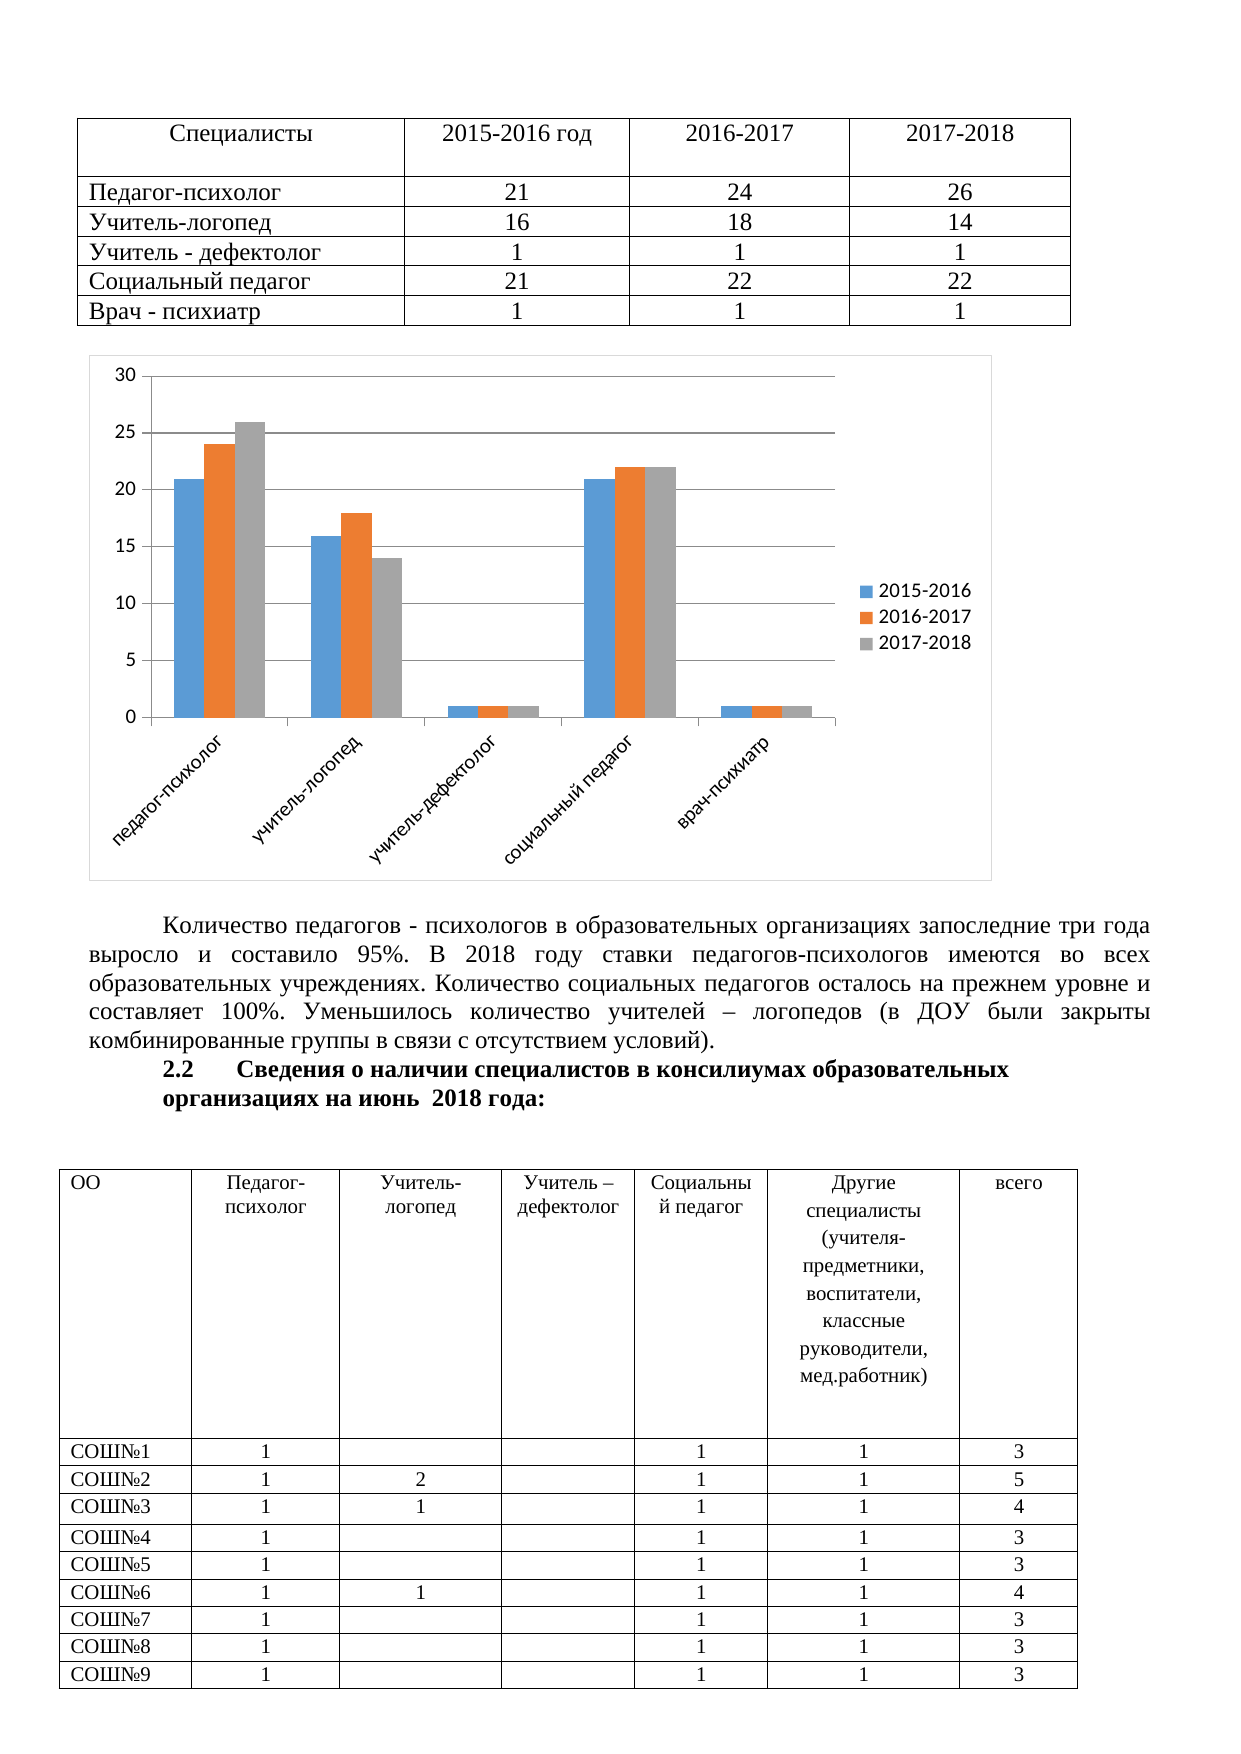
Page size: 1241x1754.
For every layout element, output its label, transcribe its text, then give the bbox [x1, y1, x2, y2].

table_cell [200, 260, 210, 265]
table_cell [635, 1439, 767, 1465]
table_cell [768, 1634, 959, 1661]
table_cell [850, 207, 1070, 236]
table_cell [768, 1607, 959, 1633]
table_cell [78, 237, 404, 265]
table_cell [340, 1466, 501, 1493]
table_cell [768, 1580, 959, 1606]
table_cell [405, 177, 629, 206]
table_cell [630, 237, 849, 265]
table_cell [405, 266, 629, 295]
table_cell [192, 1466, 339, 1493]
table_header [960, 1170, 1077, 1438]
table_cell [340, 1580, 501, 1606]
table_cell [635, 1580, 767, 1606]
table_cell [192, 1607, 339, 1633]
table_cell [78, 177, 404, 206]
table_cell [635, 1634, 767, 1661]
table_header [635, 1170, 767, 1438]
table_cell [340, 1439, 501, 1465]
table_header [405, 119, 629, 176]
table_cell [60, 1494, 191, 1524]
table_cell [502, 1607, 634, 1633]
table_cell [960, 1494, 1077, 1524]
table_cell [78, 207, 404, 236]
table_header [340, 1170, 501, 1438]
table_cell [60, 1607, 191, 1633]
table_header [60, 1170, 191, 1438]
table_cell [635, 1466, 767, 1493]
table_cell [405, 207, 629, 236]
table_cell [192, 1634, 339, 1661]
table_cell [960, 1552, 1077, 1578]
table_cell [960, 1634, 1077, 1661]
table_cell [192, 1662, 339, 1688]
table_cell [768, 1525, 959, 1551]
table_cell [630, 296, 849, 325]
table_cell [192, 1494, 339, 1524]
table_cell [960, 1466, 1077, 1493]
list Сведения о наличии специалистов в консилиумах образовательных организациях на июнь 2018 года: [162, 1054, 1152, 1111]
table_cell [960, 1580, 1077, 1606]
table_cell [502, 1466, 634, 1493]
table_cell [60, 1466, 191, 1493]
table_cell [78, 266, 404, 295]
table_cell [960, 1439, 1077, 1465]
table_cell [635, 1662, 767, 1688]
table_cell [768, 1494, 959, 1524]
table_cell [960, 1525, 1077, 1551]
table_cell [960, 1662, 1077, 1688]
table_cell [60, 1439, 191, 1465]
text Количество педагогов - психологов в образовательных организациях запоследние три года выросло и составило 95%. В 2018 году ставки педагогов-психологов имеются во всех образовательных учреждениях. Количество социальных педагогов осталось на прежнем уровне и составляет 100%. Уменьшилось количество учителей – логопедов (в ДОУ были закрыты комбинированные группы в связи с отсутствием условий). [89, 910, 1152, 1054]
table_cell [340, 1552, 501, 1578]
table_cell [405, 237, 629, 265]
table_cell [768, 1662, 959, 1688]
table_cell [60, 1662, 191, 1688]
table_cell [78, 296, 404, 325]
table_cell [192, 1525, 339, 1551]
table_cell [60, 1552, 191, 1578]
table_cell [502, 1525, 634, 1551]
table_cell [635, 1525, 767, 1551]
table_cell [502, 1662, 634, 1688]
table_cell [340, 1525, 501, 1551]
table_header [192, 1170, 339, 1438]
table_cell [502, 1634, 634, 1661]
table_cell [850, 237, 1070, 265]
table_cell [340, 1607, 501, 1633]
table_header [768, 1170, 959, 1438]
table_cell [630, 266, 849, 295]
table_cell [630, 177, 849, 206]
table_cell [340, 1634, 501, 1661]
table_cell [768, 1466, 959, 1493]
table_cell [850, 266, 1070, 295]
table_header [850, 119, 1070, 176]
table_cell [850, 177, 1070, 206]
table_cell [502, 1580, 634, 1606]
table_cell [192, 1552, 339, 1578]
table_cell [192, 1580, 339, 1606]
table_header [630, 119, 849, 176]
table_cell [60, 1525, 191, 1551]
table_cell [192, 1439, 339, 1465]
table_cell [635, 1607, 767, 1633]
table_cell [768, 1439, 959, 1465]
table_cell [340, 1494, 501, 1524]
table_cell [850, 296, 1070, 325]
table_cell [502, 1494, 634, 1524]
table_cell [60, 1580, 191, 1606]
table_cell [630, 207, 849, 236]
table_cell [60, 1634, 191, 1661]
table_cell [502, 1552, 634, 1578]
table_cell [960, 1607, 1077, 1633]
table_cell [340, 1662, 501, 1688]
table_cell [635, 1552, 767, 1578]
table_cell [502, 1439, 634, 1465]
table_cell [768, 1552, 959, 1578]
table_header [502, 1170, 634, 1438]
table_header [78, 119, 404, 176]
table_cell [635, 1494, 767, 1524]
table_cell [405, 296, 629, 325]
